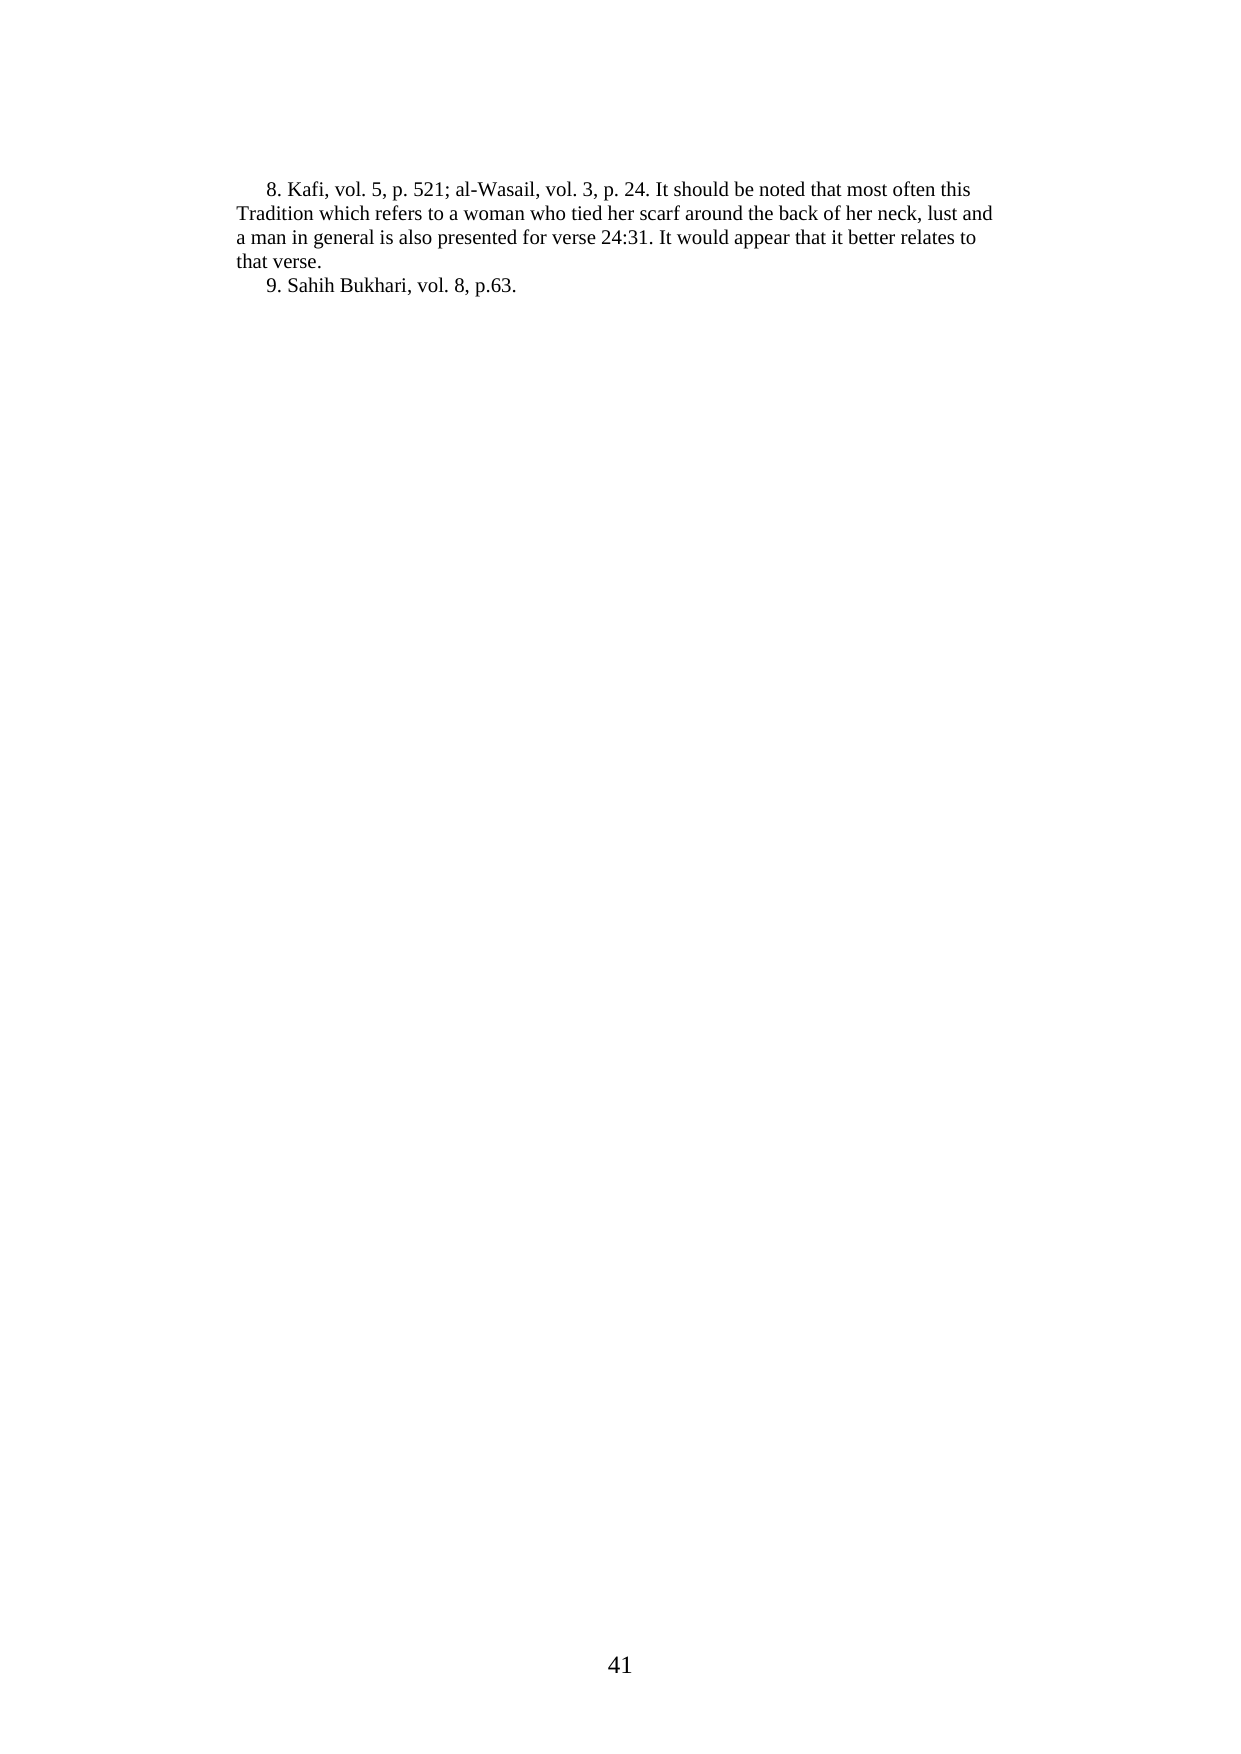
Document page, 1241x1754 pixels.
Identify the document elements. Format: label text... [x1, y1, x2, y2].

text 9. Sahih Bukhari, vol. 8, p.63. [236, 273, 1004, 297]
text 8. Kafi, vol. 5, p. 521; al-Wasail, vol. 3, p. 24. It should be noted that most often this Tradition which refers to a woman who tied her scarf around the back of her neck, lust and a man in general is also presented for verse 24:31. It would appear that it better relates to that verse. [236, 177, 1004, 273]
